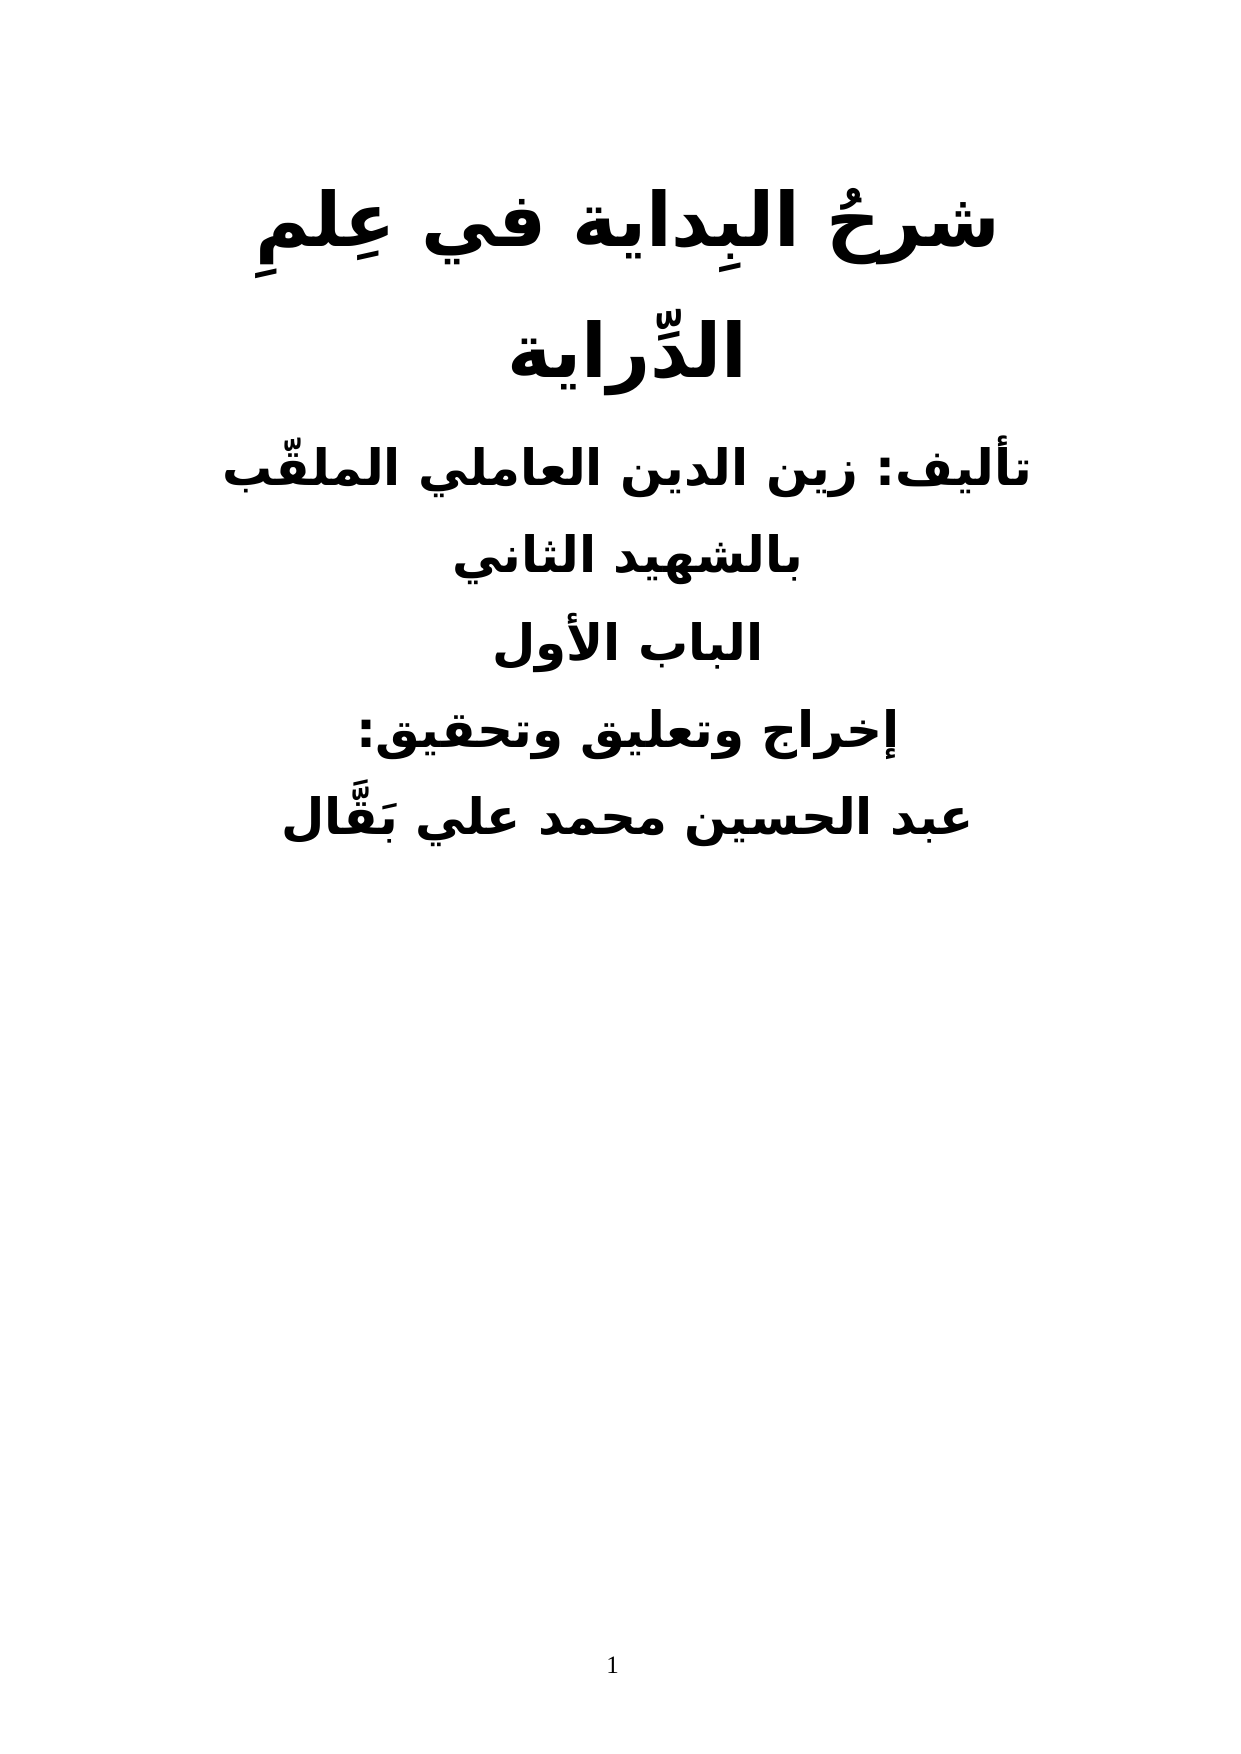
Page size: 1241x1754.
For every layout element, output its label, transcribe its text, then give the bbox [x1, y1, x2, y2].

text إخراج وتعليق وتحقيق: [222, 701, 1033, 759]
text عبد الحسين محمد علي بَقَّال [222, 788, 1033, 846]
text تأليف: زين الدين العاملي الملقّب [222, 439, 1033, 497]
text الباب الأول [222, 614, 1033, 672]
text بالشهيد الثاني [222, 526, 1033, 584]
text شرحُ البِداية في عِلمِ الدِّراية [222, 177, 1033, 395]
